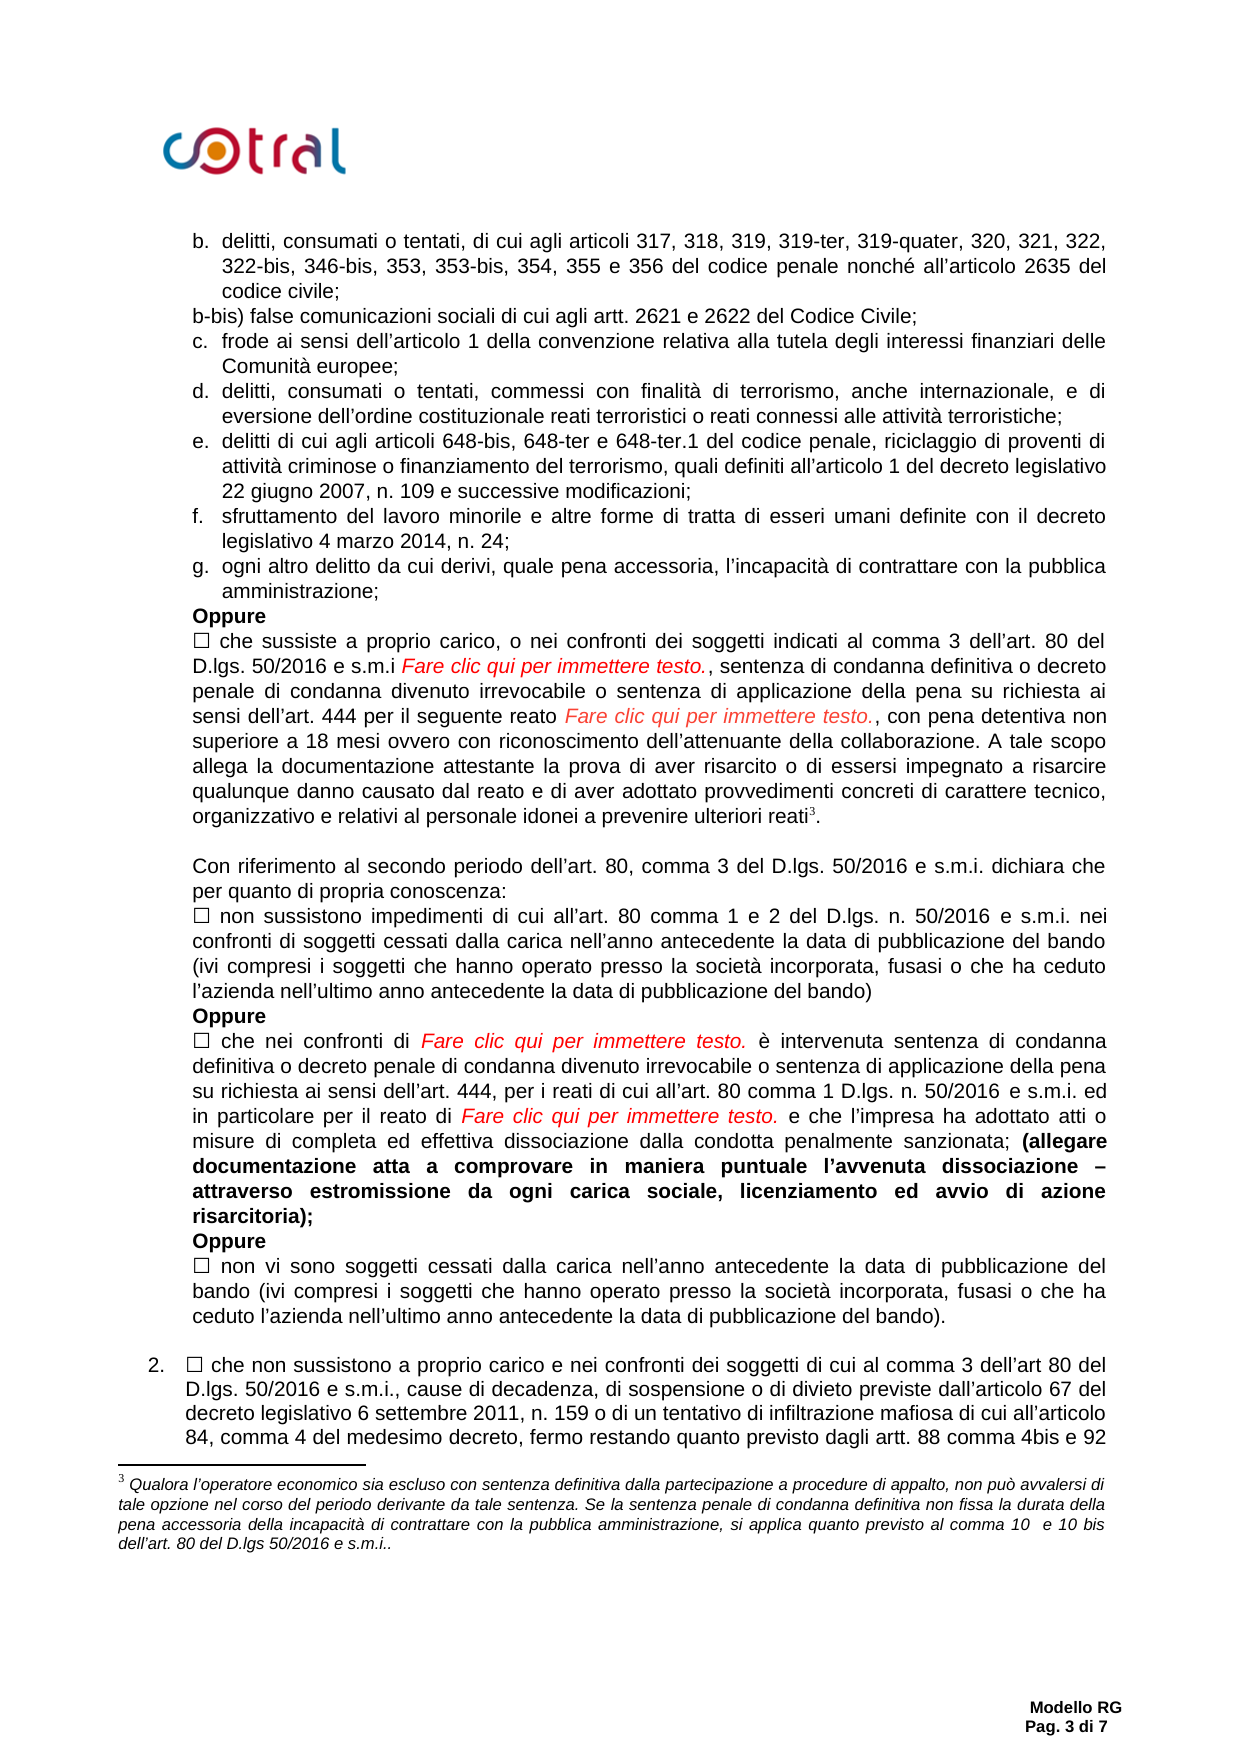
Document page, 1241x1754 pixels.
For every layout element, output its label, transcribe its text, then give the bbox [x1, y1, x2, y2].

list delitti, consumati o tentati, di cui agli articoli 317, 318, 319, 319-ter, 319-quater, 320, 321, 322, 322-bis, 346-bis, 353, 353-bis, 354, 355 e 356 del codice penale nonché all’articolo 2635 del codice civile; [192, 228, 1107, 303]
text Con riferimento al secondo periodo dell’art. 80, comma 3 del D.lgs. 50/2016 e s.m.i. dichiara che per quanto di propria conoscenza: [192, 853, 1107, 903]
list frode ai sensi dell’articolo 1 della convenzione relativa alla tutela degli interessi finanziari delle Comunità europee; [192, 328, 1107, 378]
text non vi sono soggetti cessati dalla carica nell’anno antecedente la data di pubblicazione del bando (ivi compresi i soggetti che hanno operato presso la società incorporata, fusasi o che ha ceduto l’azienda nell’ultimo anno antecedente la data di pubblicazione del bando). [192, 1253, 1107, 1328]
picture [118, 75, 390, 228]
list delitti di cui agli articoli 648-bis, 648-ter e 648-ter.1 del codice penale, riciclaggio di proventi di attività criminose o finanziamento del terrorismo, quali definiti all’articolo 1 del decreto legislativo 22 giugno 2007, n. 109 e successive modificazioni; [192, 428, 1107, 503]
list delitti, consumati o tentati, commessi con finalità di terrorismo, anche internazionale, e di eversione dell’ordine costituzionale reati terroristici o reati connessi alle attività terroristiche; [192, 378, 1107, 428]
text Oppure [192, 1228, 1107, 1253]
text Oppure [118, 1003, 1107, 1028]
list sfruttamento del lavoro minorile e altre forme di tratta di esseri umani definite con il decreto legislativo 4 marzo 2014, n. 24; [192, 503, 1107, 553]
text che nei confronti di è intervenuta sentenza di condanna definitiva o decreto penale di condanna divenuto irrevocabile o sentenza di applicazione della pena su richiesta ai sensi dell’art. 444, per i reati di cui all’art. 80 comma 1 D.lgs. n. 50/2016 e s.m.i. ed in particolare per il reato di e che l’impresa ha adottato atti o misure di completa ed effettiva dissociazione dalla condotta penalmente sanzionata; (allegare documentazione atta a comprovare in maniera puntuale l’avvenuta dissociazione – attraverso estromissione da ogni carica sociale, licenziamento ed avvio di azione risarcitoria); [192, 1028, 1107, 1228]
text Oppure [118, 603, 1107, 628]
text che sussiste a proprio carico, o nei confronti dei soggetti indicati al comma 3 dell’art. 80 del D.lgs. 50/2016 e s.m.i , sentenza di condanna definitiva o decreto penale di condanna divenuto irrevocabile o sentenza di applicazione della pena su richiesta ai sensi dell’art. 444 per il seguente reato , con pena detentiva non superiore a 18 mesi ovvero con riconoscimento dell’attenuante della collaborazione. A tale scopo allega la documentazione attestante la prova di aver risarcito o di essersi impegnato a risarcire qualunque danno causato dal reato e di aver adottato provvedimenti concreti di carattere tecnico, organizzativo e relativi al personale idonei a prevenire ulteriori reati. [192, 628, 1107, 828]
text non sussistono impedimenti di cui all’art. 80 comma 1 e 2 del D.lgs. n. 50/2016 e s.m.i. nei confronti di soggetti cessati dalla carica nell’anno antecedente la data di pubblicazione del bando (ivi compresi i soggetti che hanno operato presso la società incorporata, fusasi o che ha ceduto l’azienda nell’ultimo anno antecedente la data di pubblicazione del bando) [192, 903, 1107, 1003]
list ogni altro delitto da cui derivi, quale pena accessoria, l’incapacità di contrattare con la pubblica amministrazione; [192, 553, 1107, 603]
text b-bis) false comunicazioni sociali di cui agli artt. 2621 e 2622 del Codice Civile; [192, 303, 1107, 328]
